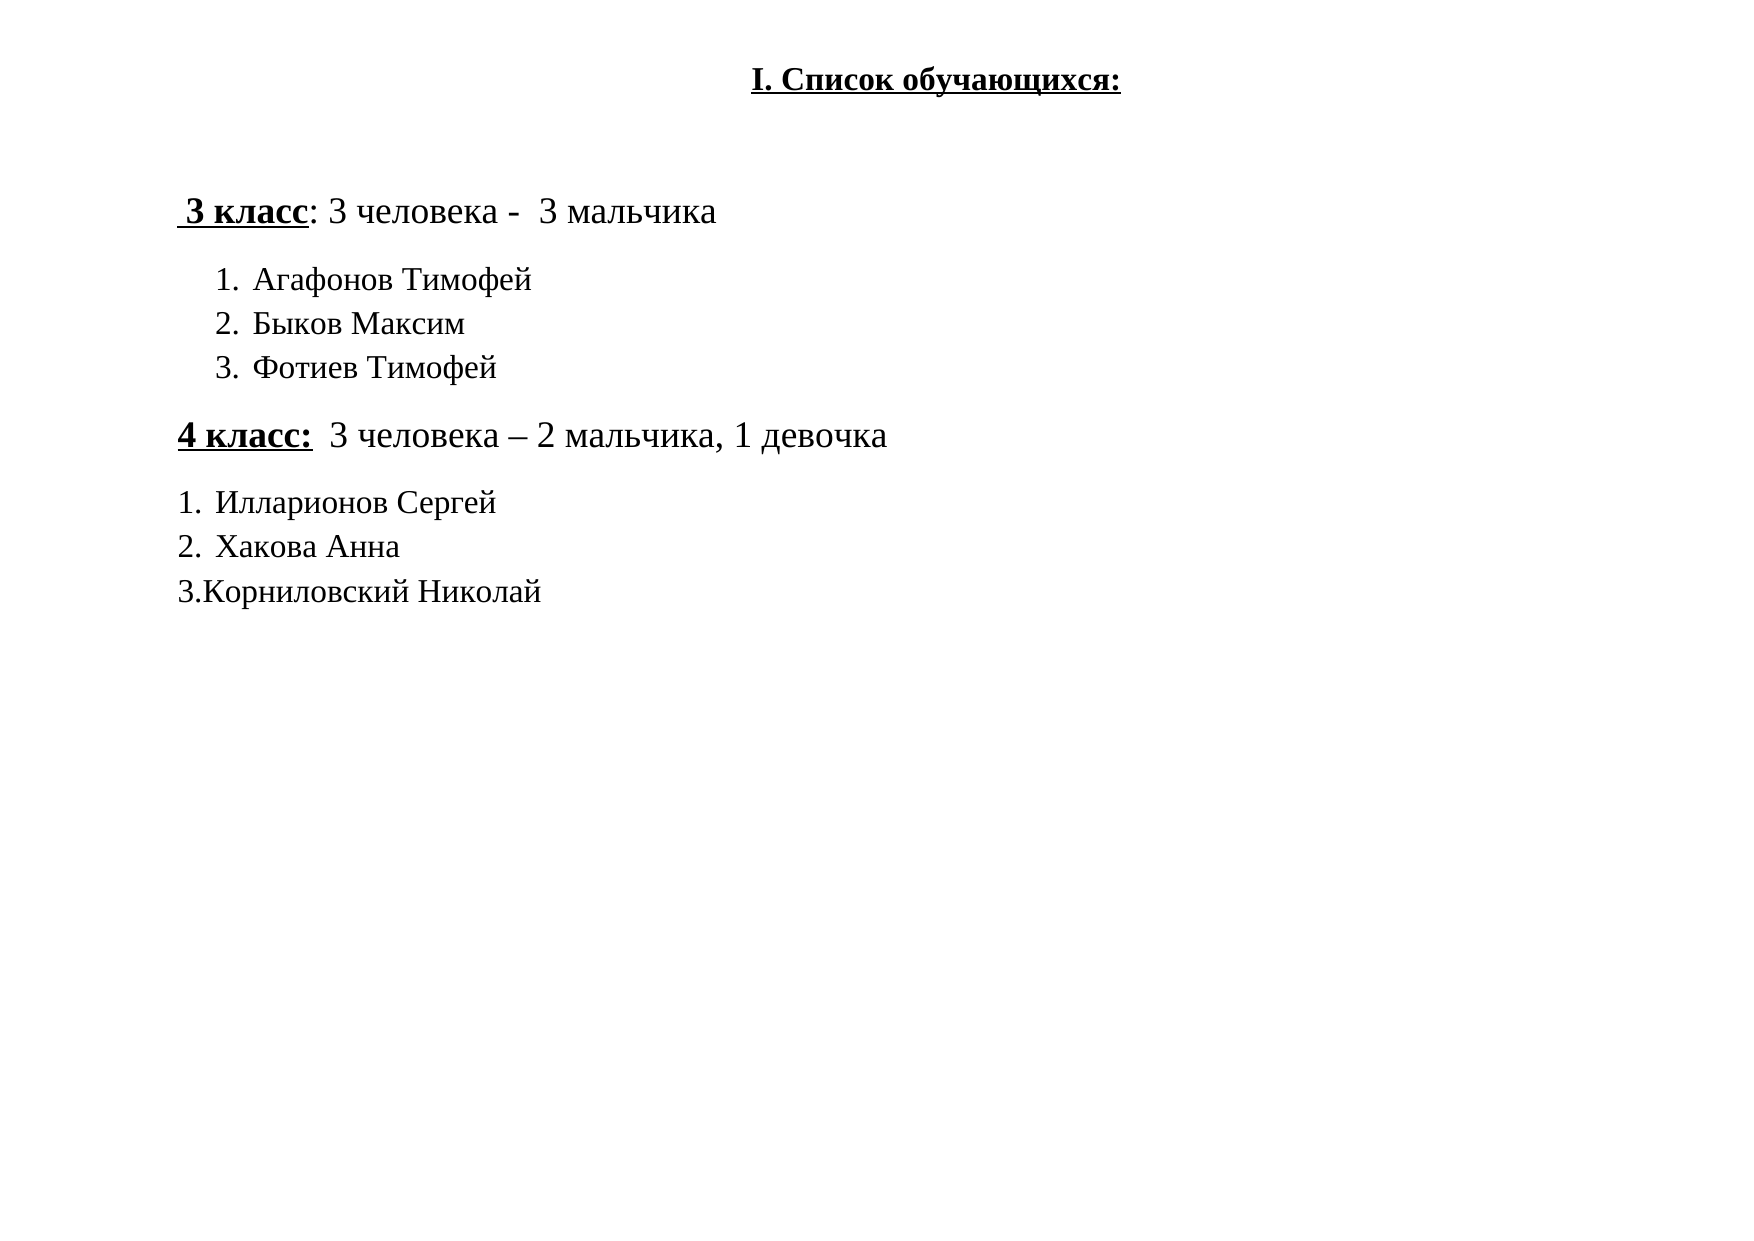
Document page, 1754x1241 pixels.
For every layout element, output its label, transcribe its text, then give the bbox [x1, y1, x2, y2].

list Быков Максим [215, 303, 1695, 342]
list Илларионов Сергей [177, 483, 1695, 521]
list Хакова Анна [177, 527, 1695, 565]
text 3 класс: 3 человека - 3 мальчика [177, 189, 1695, 232]
text 4 класс: 3 человека – 2 мальчика, 1 девочка [177, 412, 1695, 455]
list Агафонов Тимофей [215, 259, 1695, 298]
text 3.Корниловский Николай [177, 571, 1695, 609]
text I. Список обучающихся: [177, 59, 1695, 97]
list Фотиев Тимофей [215, 347, 1695, 386]
